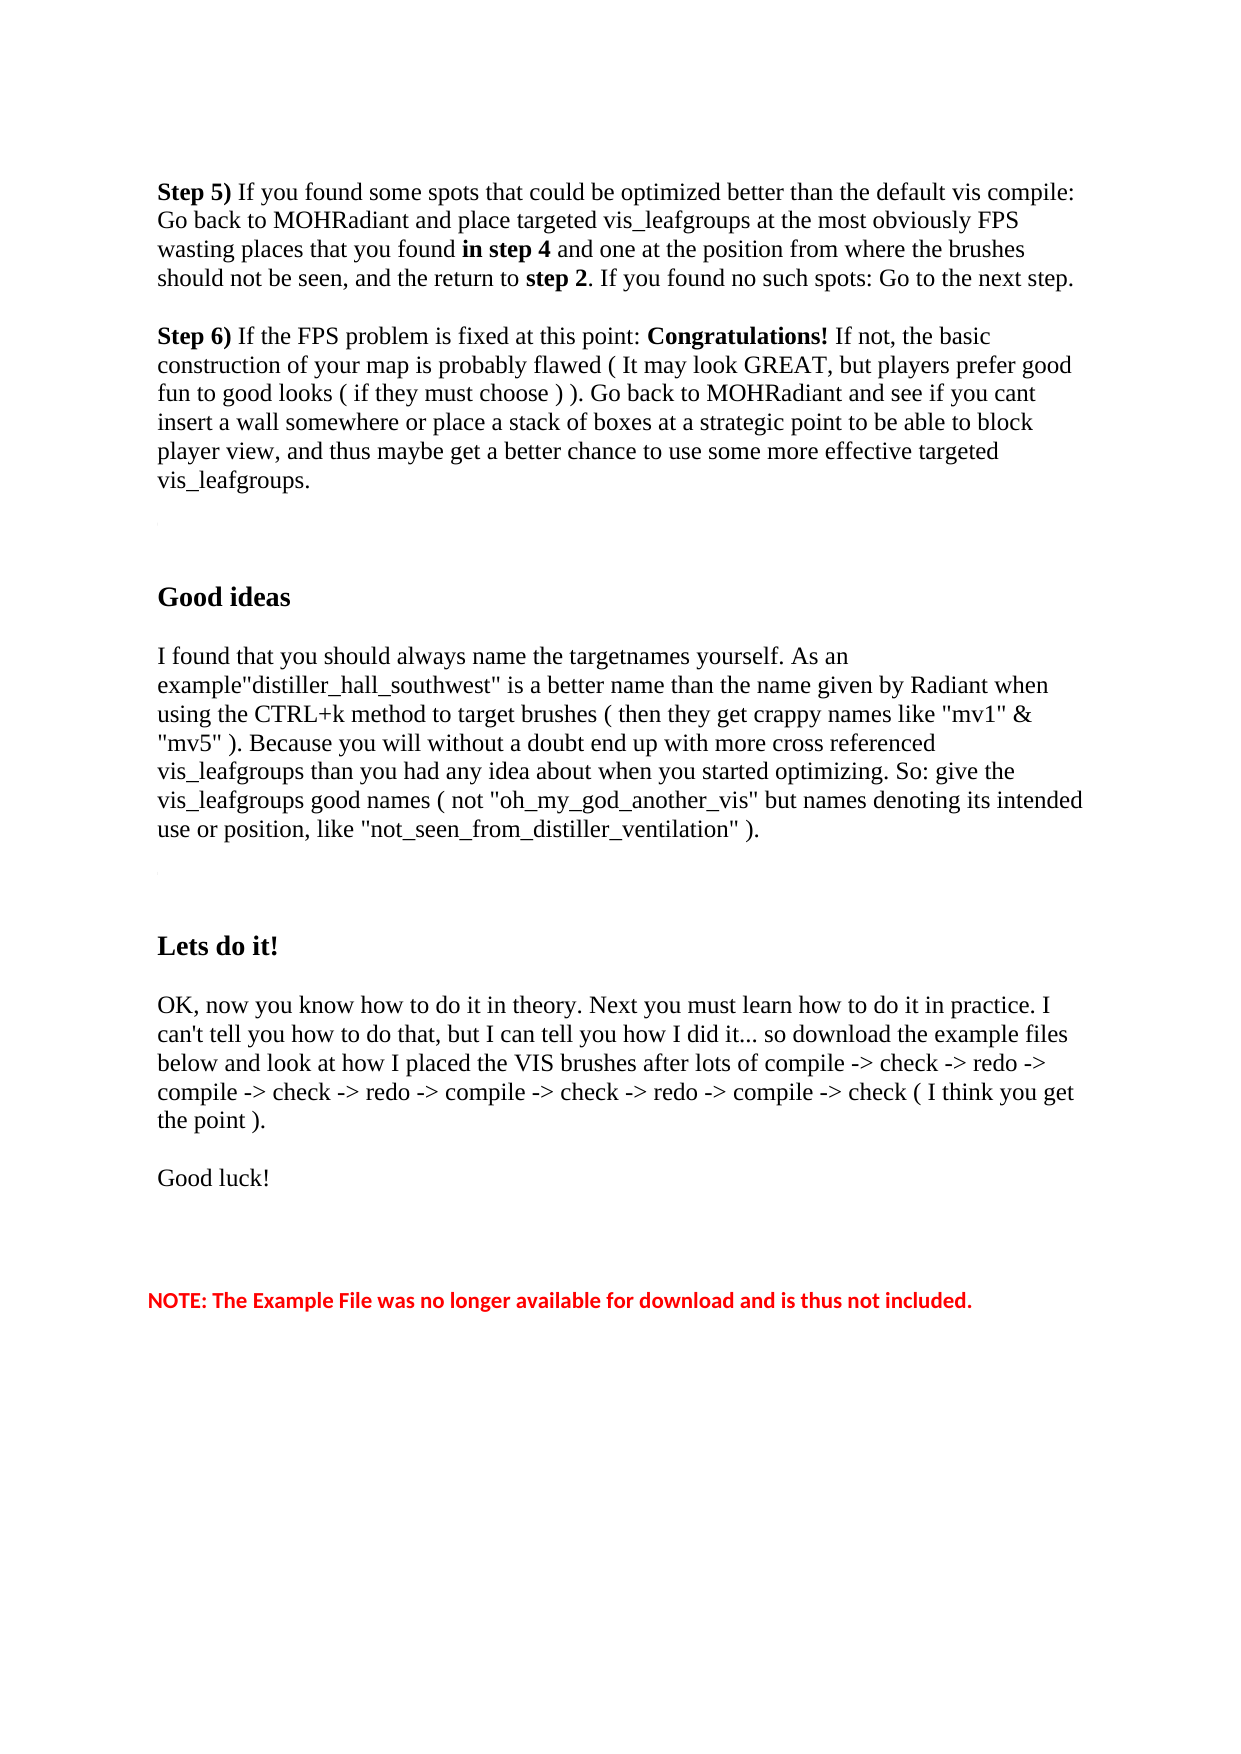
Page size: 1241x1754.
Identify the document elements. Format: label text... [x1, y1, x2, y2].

text NOTE: The Example File was no longer available for download and is thus not included. [148, 1286, 1093, 1314]
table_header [157, 148, 1083, 1192]
